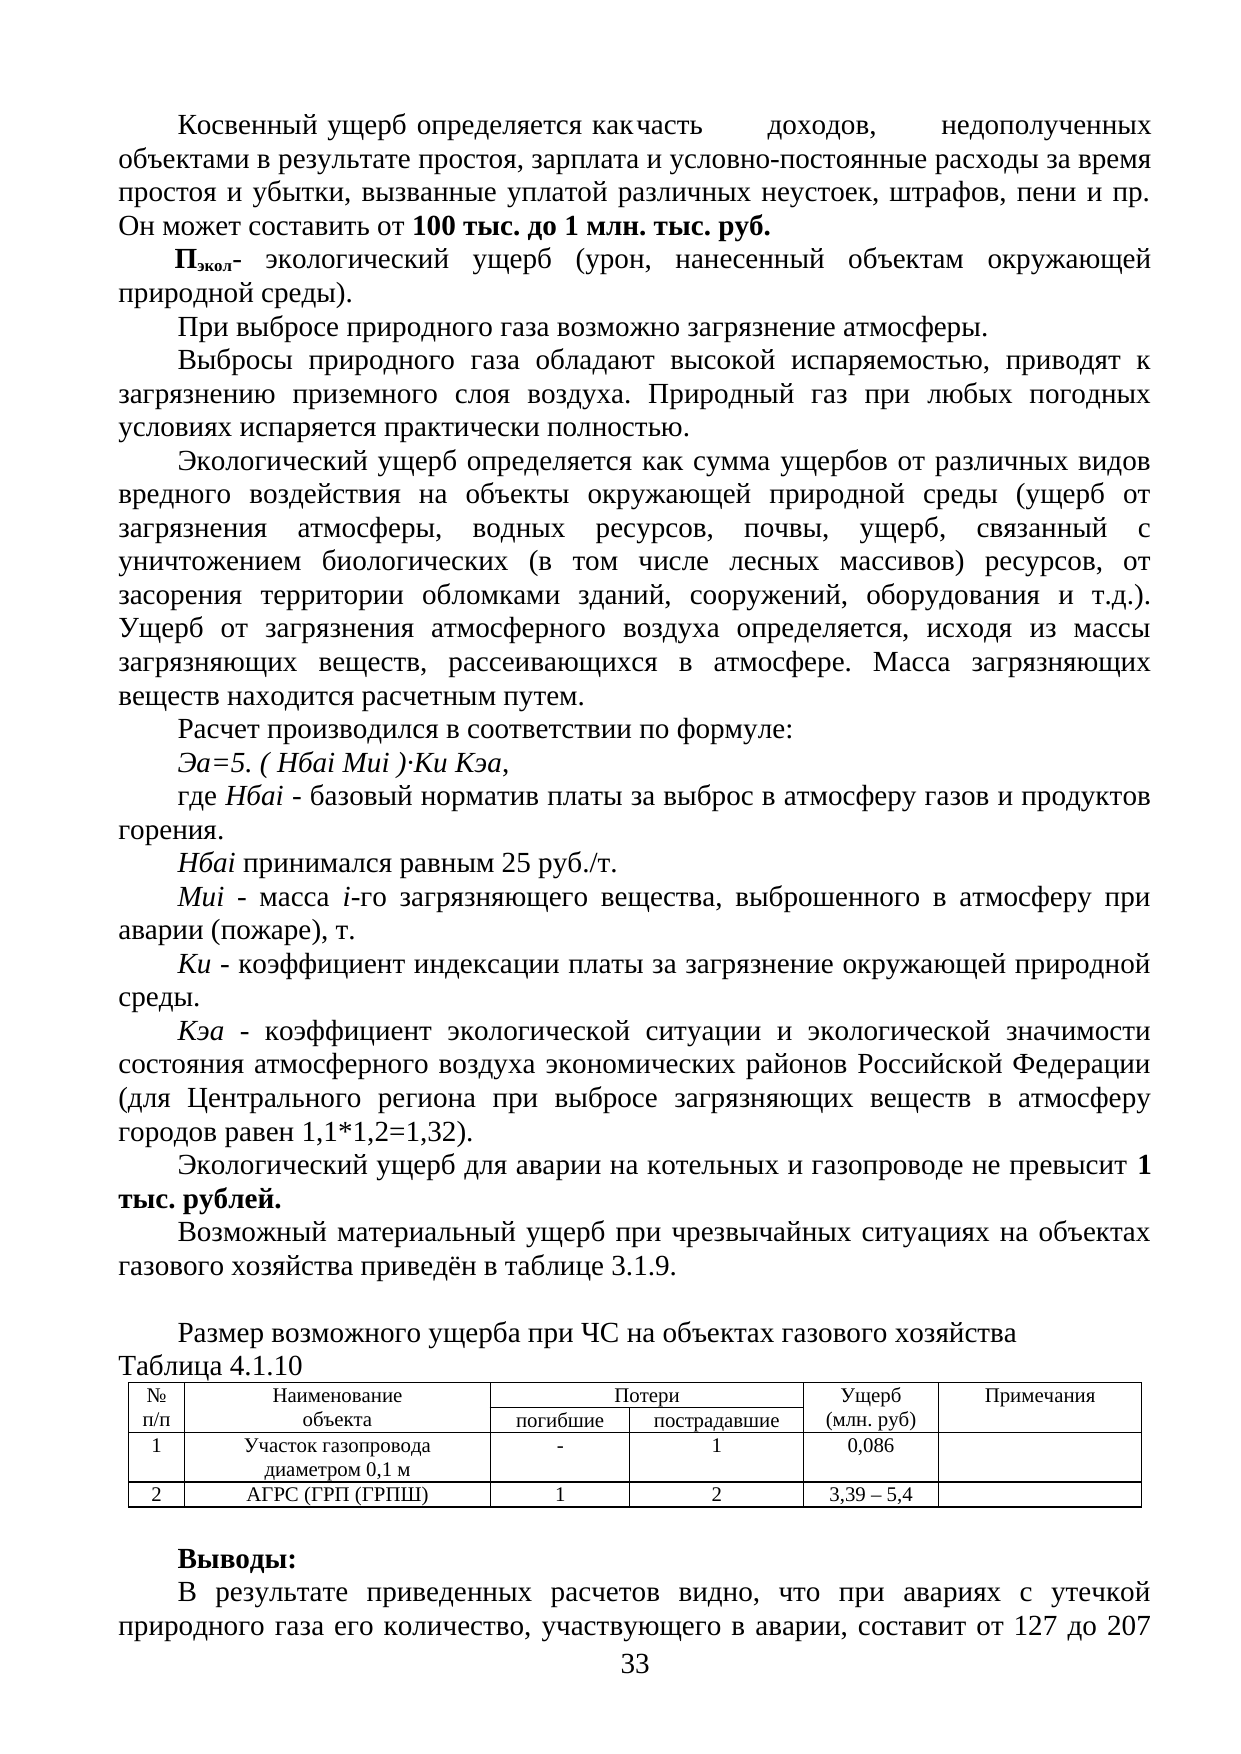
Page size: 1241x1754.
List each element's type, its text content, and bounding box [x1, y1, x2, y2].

table_header Ущерб (млн. руб) [804, 1383, 938, 1432]
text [118, 1574, 1152, 1642]
text Экологический ущерб для аварии на котельных и газопроводе не превысит 1 тыс. рублей. [118, 1147, 1152, 1214]
text Таблица 4.1.10 [118, 1348, 1152, 1382]
text Миi - масса i-го загрязняющего вещества, выброшенного в атмосферу при аварии (пожаре), т. [118, 879, 1152, 946]
table_cell [939, 1433, 1141, 1481]
text Выбросы природного газа обладают высокой испаряемостью, приводят к загрязнению приземного слоя воздуха. Природный газ при любых погодных условиях испаряется практически полностью. [118, 342, 1152, 443]
text Экологический ущерб определяется как сумма ущербов от различных видов вредного воздействия на объекты окружающей природной среды (ущерб от загрязнения атмосферы, водных ресурсов, почвы, ущерб, связанный с уничтожением биологических (в том числе лесных массивов) ресурсов, от засорения территории обломками зданий, сооружений, оборудования и т.д.). Ущерб от загрязнения атмосферного воздуха определяется, исходя из массы загрязняющих веществ, рассеивающихся в атмосфере. Масса загрязняющих веществ находится расчетным путем. [118, 443, 1152, 711]
text Пэкол- экологический ущерб (урон, нанесенный объектам окружающей природной среды). [118, 242, 1152, 309]
text Косвенный ущерб определяется как часть доходов, недополученных объектами в результате простоя, зарплата и условно-постоянные расходы за время простоя и убытки, вызванные уплатой различных неустоек, штрафов, пени и пр. Он может составить от 100 тыс. до 1 млн. тыс. руб. [118, 107, 1152, 242]
table_cell 1 [129, 1433, 184, 1481]
text При выбросе природного газа возможно загрязнение атмосферы. [118, 309, 1152, 342]
table_cell АГРС (ГРП (ГРПШ) [185, 1483, 490, 1506]
text где Нбаi - базовый норматив платы за выброс в атмосферу газов и продуктов горения. [118, 778, 1152, 845]
table_cell погибшие [491, 1408, 629, 1432]
text Расчет производился в соответствии по формуле: [118, 711, 1152, 745]
text Ки - коэффициент индексации платы за загрязнение окружающей природной среды. [118, 946, 1152, 1013]
table_header Примечания [939, 1383, 1141, 1432]
table_cell - [491, 1433, 629, 1481]
table_header Потери [491, 1383, 803, 1407]
text Размер возможного ущерба при ЧС на объектах газового хозяйства [118, 1315, 1152, 1348]
table_cell 1 [630, 1433, 803, 1481]
text Эа=5. ( Нбаi Миi )·Ки Кэа, [118, 745, 1152, 778]
table_header № п/п [129, 1383, 184, 1432]
table_cell [939, 1483, 1141, 1506]
text Нбаi принимался равным 25 руб./т. [118, 845, 1152, 879]
table_header Наименование объекта [185, 1383, 490, 1432]
text Выводы: [118, 1541, 1152, 1574]
table_cell Участок газопровода диаметром 0,1 м [185, 1433, 490, 1481]
text Кэа - коэффициент экологической ситуации и экологической значимости состояния атмосферного воздуха экономических районов Российской Федерации (для Центрального региона при выбросе загрязняющих веществ в атмосферу городов равен 1,1*1,2=1,32). [118, 1013, 1152, 1147]
table_cell 3,39 – 5,4 [804, 1483, 938, 1506]
table_cell пострадавшие [630, 1408, 803, 1432]
table_cell 0,086 [804, 1433, 938, 1481]
text Возможный материальный ущерб при чрезвычайных ситуациях на объектах газового хозяйства приведён в таблице 3.1.9. [118, 1214, 1152, 1281]
table_cell 2 [630, 1483, 803, 1506]
table_cell 1 [491, 1483, 629, 1506]
table_cell 2 [129, 1483, 184, 1506]
